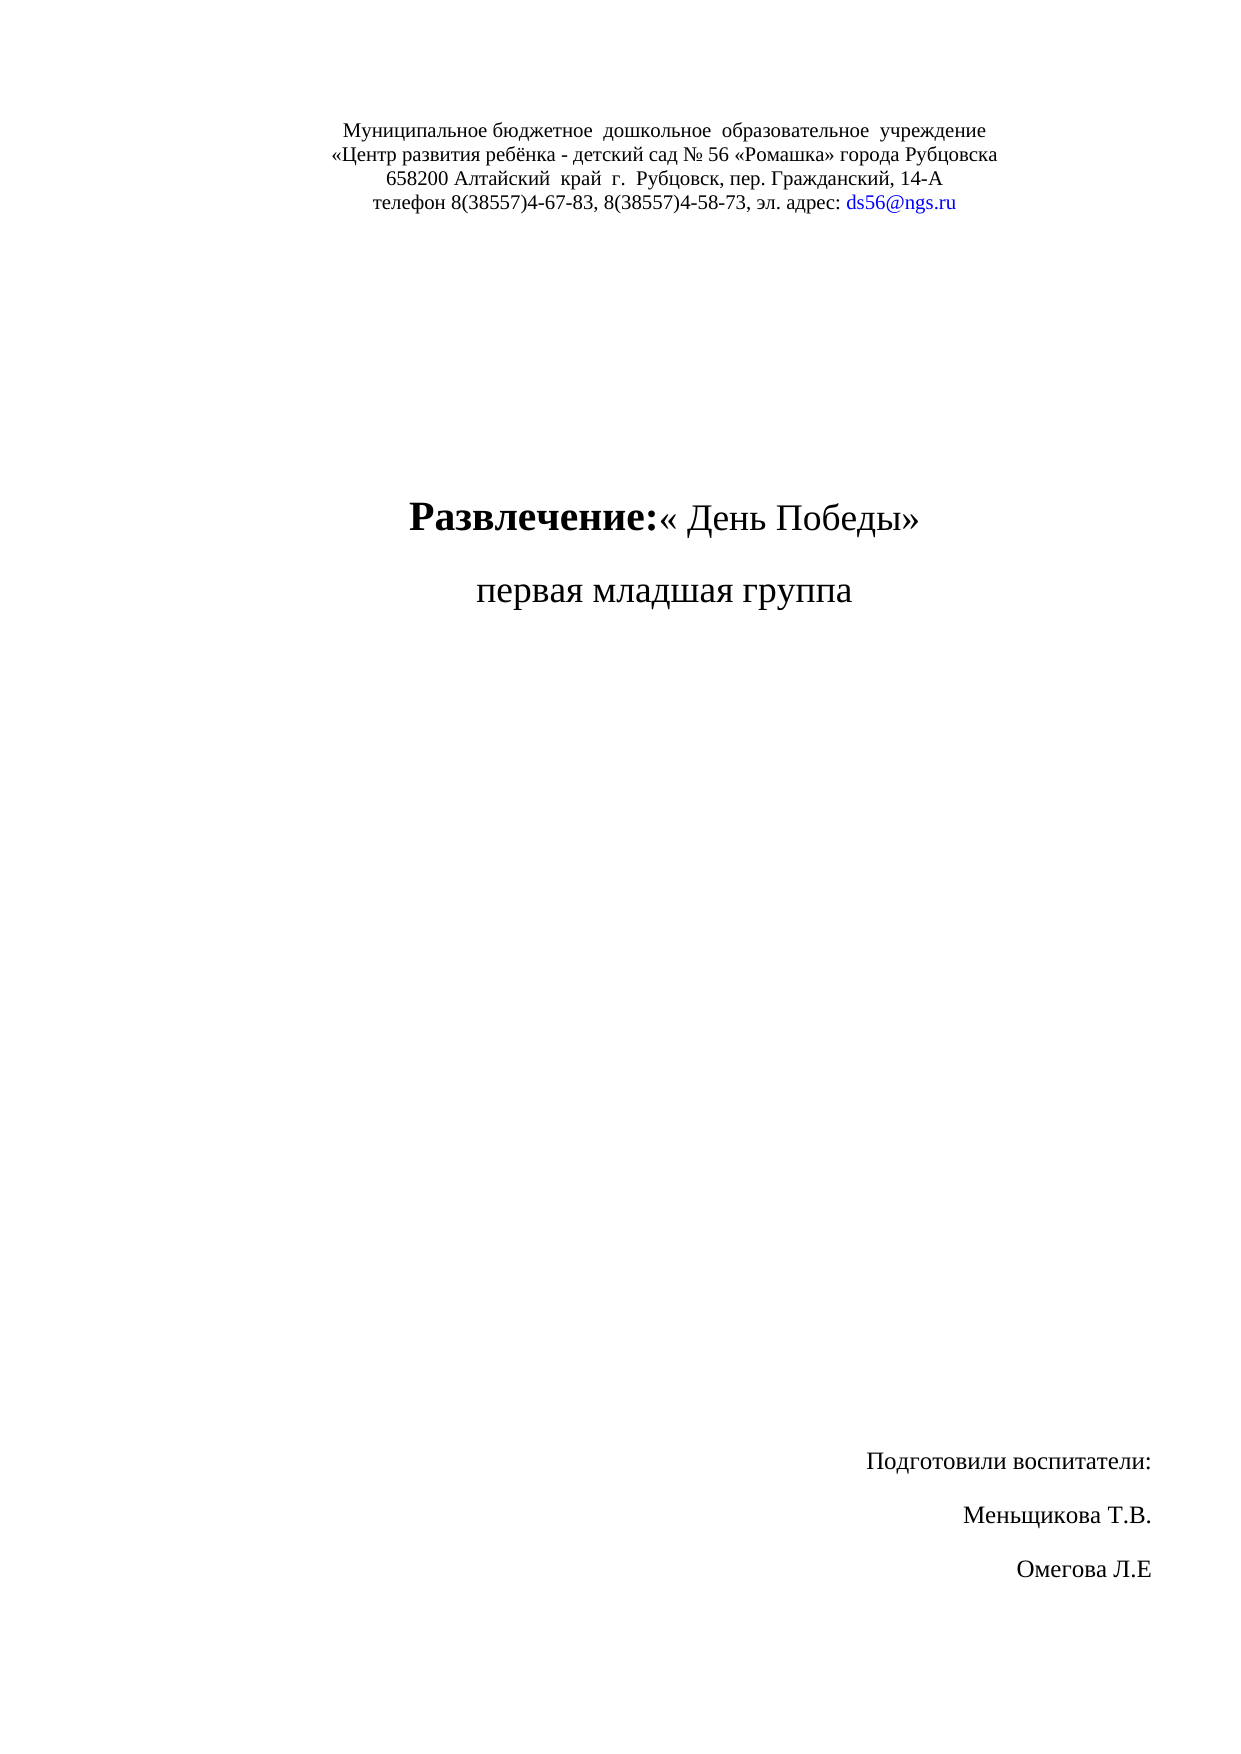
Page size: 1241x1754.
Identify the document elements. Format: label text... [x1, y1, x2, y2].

text Омегова Л.Е [177, 1554, 1152, 1582]
text Подготовили воспитатели: [177, 1446, 1152, 1475]
text Муниципальное бюджетное дошкольное образовательное учреждение [177, 118, 1152, 142]
text 658200 Алтайский край г. Рубцовск, пер. Гражданский, 14-А [177, 166, 1152, 190]
text Меньщикова Т.В. [177, 1500, 1152, 1528]
text первая младшая группа [177, 568, 1152, 611]
text «Центр развития ребёнка - детский сад № 56 «Ромашка» города Рубцовска [177, 142, 1152, 166]
text телефон 8(38557)4-67-83, 8(38557)4-58-73, эл. адрес: ds56@ngs.ru [177, 190, 1152, 214]
text Развлечение:« День Победы» [177, 492, 1152, 540]
